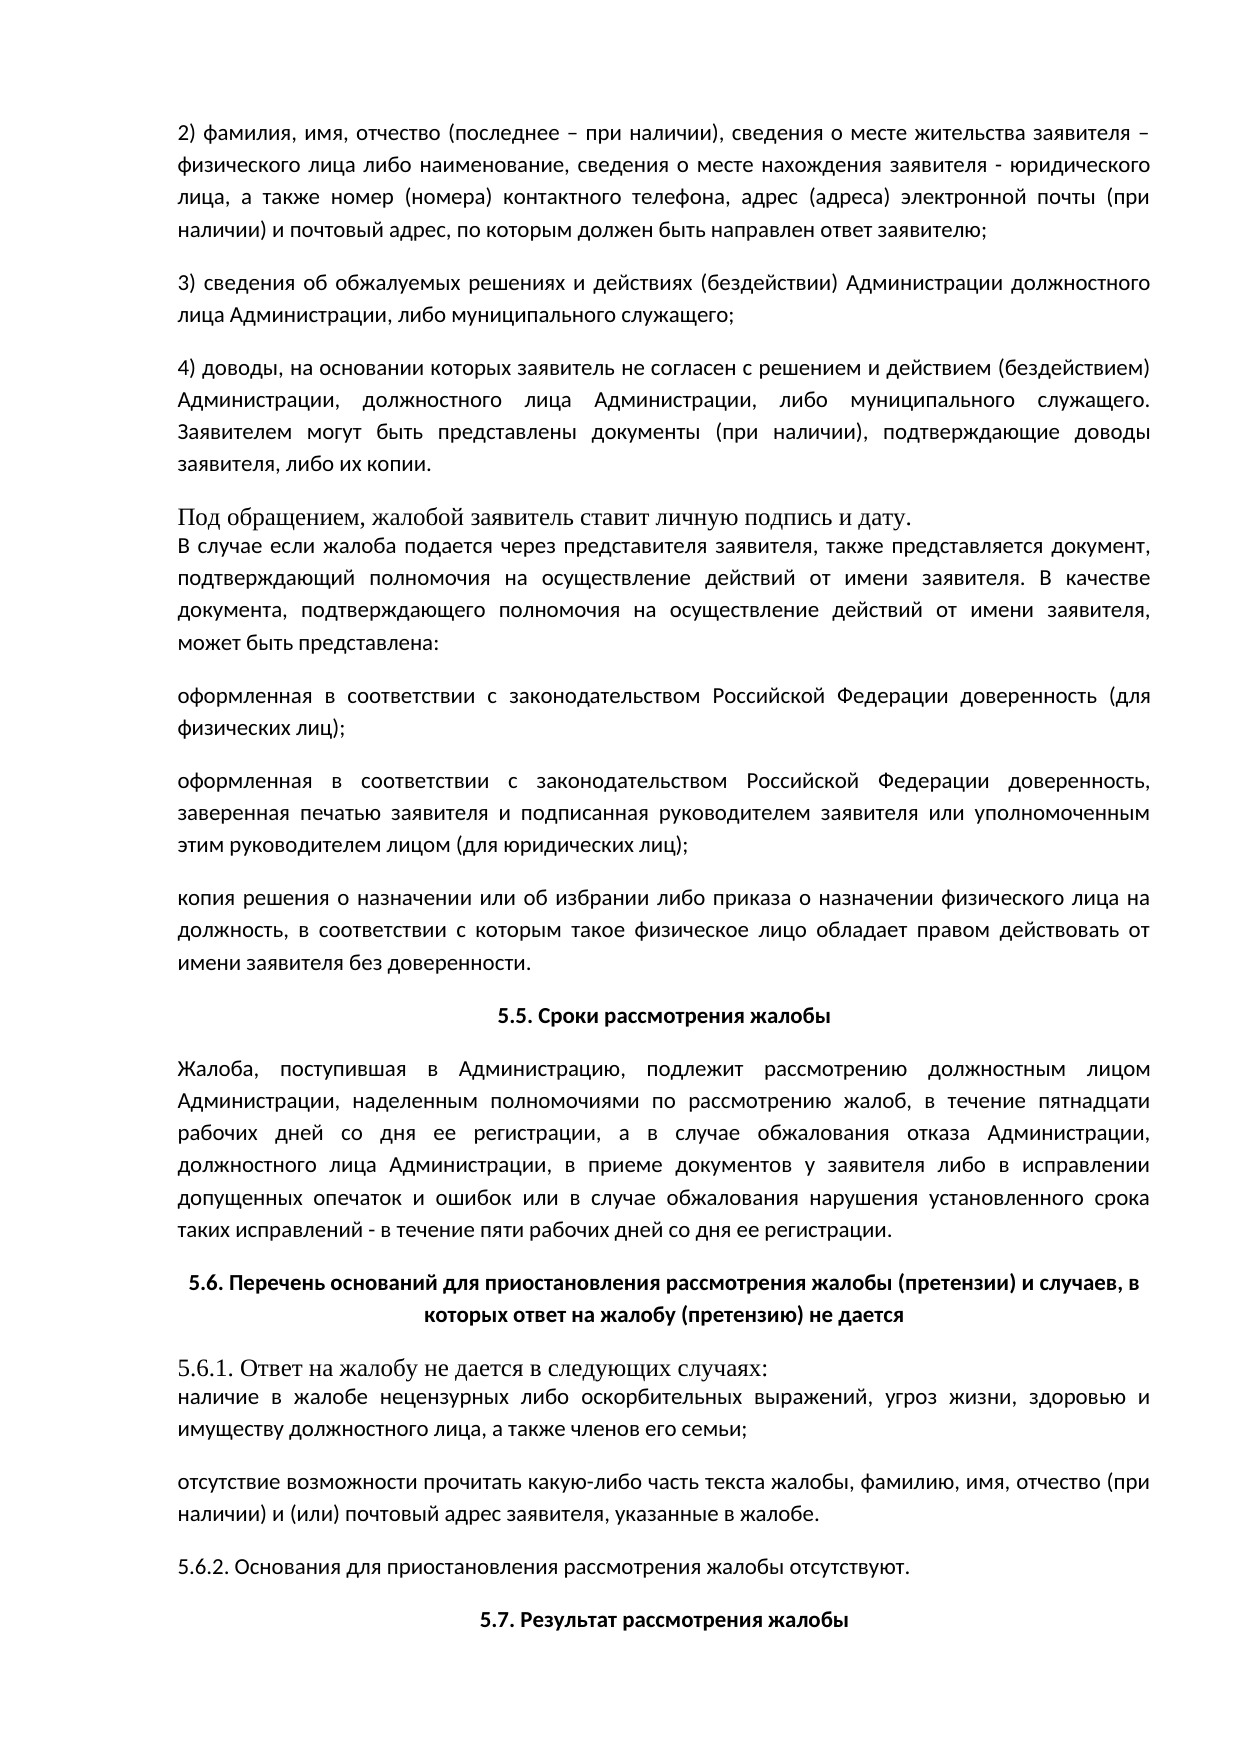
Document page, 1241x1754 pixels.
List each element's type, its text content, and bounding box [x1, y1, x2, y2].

text копия решения о назначении или об избрании либо приказа о назначении физического лица на должность, в соответствии с которым такое физическое лицо обладает правом действовать от имени заявителя без доверенности. [177, 883, 1152, 976]
text 3) сведения об обжалуемых решениях и действиях (бездействии) Администрации должностного лица Администрации, либо муниципального служащего; [177, 268, 1152, 328]
text оформленная в соответствии с законодательством Российской Федерации доверенность, заверенная печатью заявителя и подписанная руководителем заявителя или уполномоченным этим руководителем лицом (для юридических лиц); [177, 766, 1152, 858]
text В случае если жалоба подается через представителя заявителя, также представляется документ, подтверждающий полномочия на осуществление действий от имени заявителя. В качестве документа, подтверждающего полномочия на осуществление действий от имени заявителя, может быть представлена: [177, 531, 1152, 656]
text 4) доводы, на основании которых заявитель не согласен с решением и действием (бездействием) Администрации, должностного лица Администрации, либо муниципального служащего. Заявителем могут быть представлены документы (при наличии), подтверждающие доводы заявителя, либо их копии. [177, 353, 1152, 477]
text 5.5. Сроки рассмотрения жалобы [177, 1001, 1152, 1029]
text 5.6. Перечень оснований для приостановления рассмотрения жалобы (претензии) и случаев, в которых ответ на жалобу (претензию) не дается [177, 1268, 1152, 1328]
text оформленная в соответствии с законодательством Российской Федерации доверенность (для физических лиц); [177, 681, 1152, 741]
text 5.7. Результат рассмотрения жалобы [177, 1605, 1152, 1633]
text 2) фамилия, имя, отчество (последнее – при наличии), сведения о месте жительства заявителя – физического лица либо наименование, сведения о месте нахождения заявителя - юридического лица, а также номер (номера) контактного телефона, адрес (адреса) электронной почты (при наличии) и почтовый адрес, по которым должен быть направлен ответ заявителю; [177, 118, 1152, 243]
text Жалоба, поступившая в Администрацию, подлежит рассмотрению должностным лицом Администрации, наделенным полномочиями по рассмотрению жалоб, в течение пятнадцати рабочих дней со дня ее регистрации, а в случае обжалования отказа Администрации, должностного лица Администрации, в приеме документов у заявителя либо в исправлении допущенных опечаток и ошибок или в случае обжалования нарушения установленного срока таких исправлений - в течение пяти рабочих дней со дня ее регистрации. [177, 1054, 1152, 1243]
text отсутствие возможности прочитать какую-либо часть текста жалобы, фамилию, имя, отчество (при наличии) и (или) почтовый адрес заявителя, указанные в жалобе. [177, 1467, 1152, 1527]
text Под обращением, жалобой заявитель ставит личную подпись и дату. [177, 502, 1152, 531]
text 5.6.2. Основания для приостановления рассмотрения жалобы отсутствуют. [177, 1552, 1152, 1580]
text 5.6.1. Ответ на жалобу не дается в следующих случаях: [177, 1353, 1152, 1382]
text наличие в жалобе нецензурных либо оскорбительных выражений, угроз жизни, здоровью и имуществу должностного лица, а также членов его семьи; [177, 1382, 1152, 1442]
